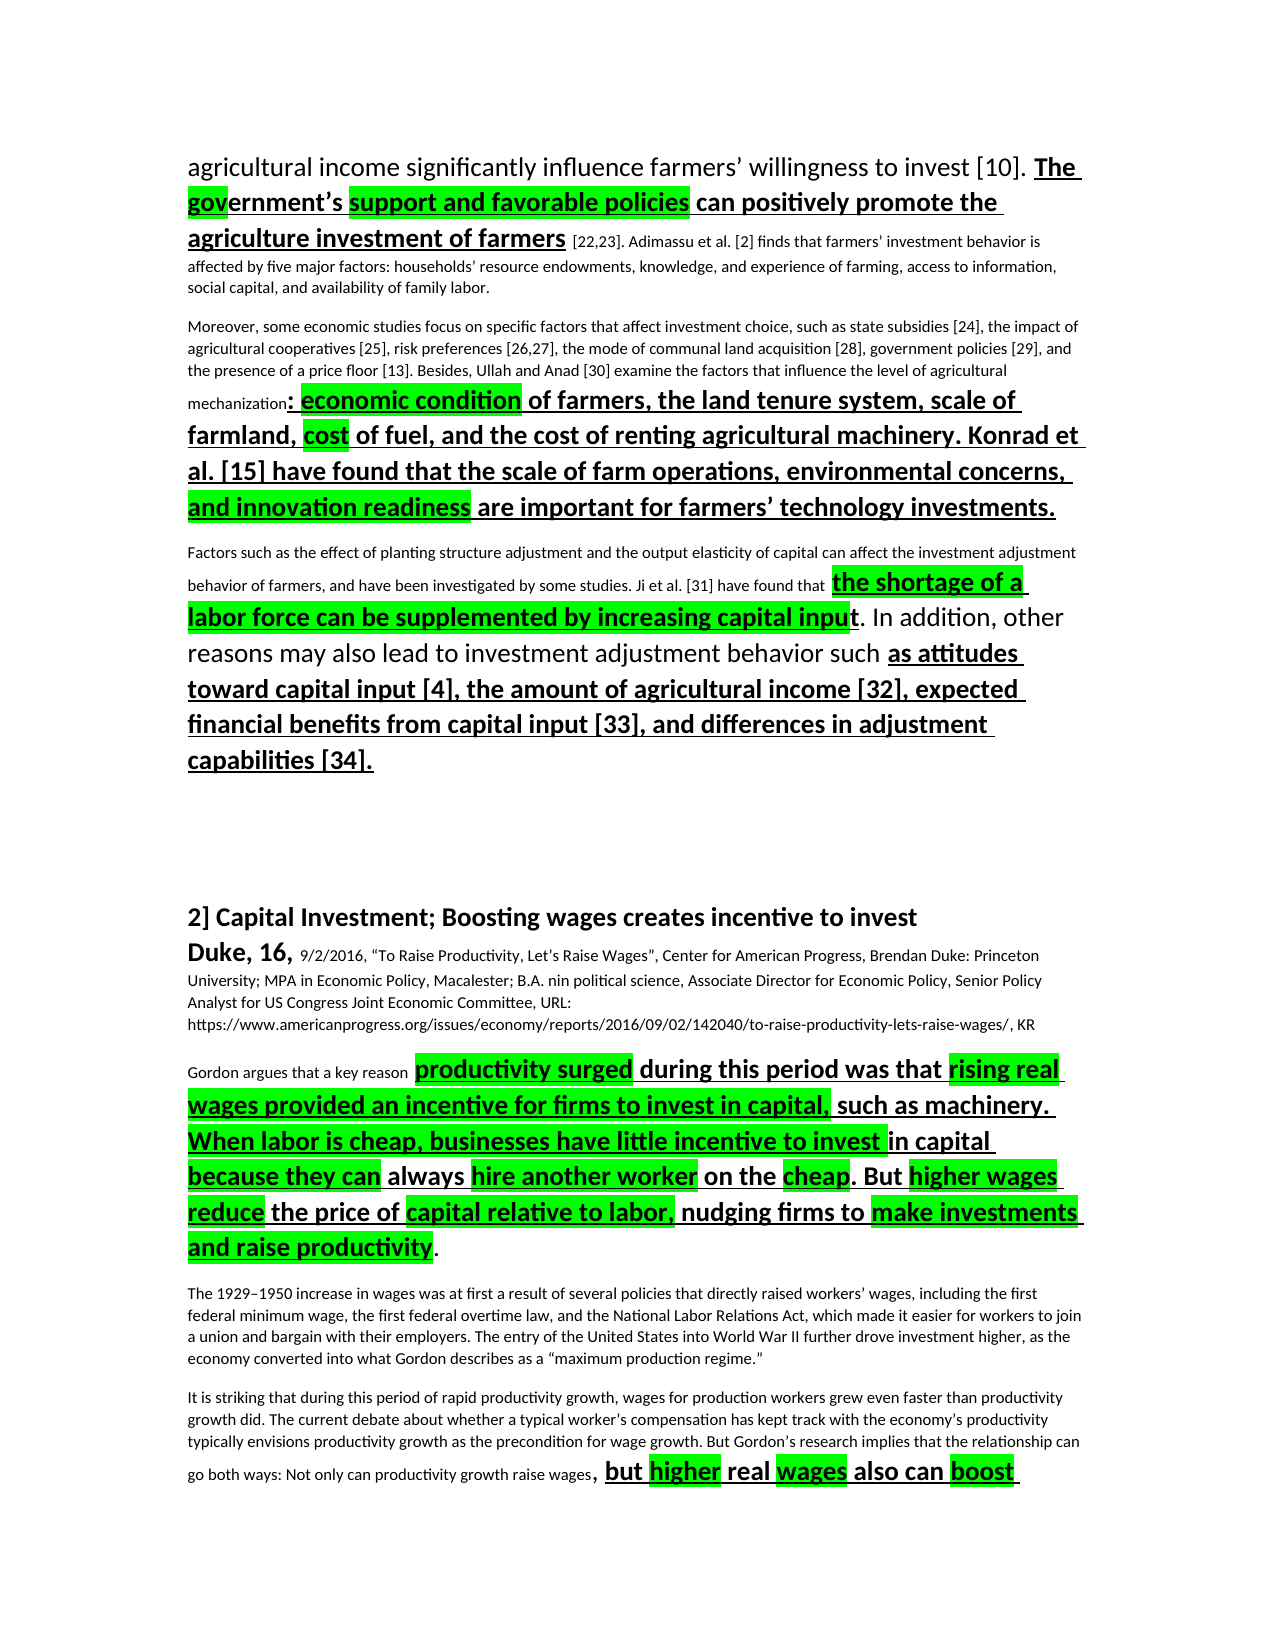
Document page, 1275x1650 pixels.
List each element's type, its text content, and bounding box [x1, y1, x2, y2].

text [187, 150, 1087, 298]
text The 1929–1950 increase in wages was at first a result of several policies that directly raised workers’ wages, including the first federal minimum wage, the first federal overtime law, and the National Labor Relations Act, which made it easier for workers to join a union and bargain with their employers. The entry of the United States into World War II further drove investment higher, as the economy converted into what Gordon describes as a “maximum production regime.” [187, 1283, 1087, 1369]
text Factors such as the effect of planting structure adjustment and the output elasticity of capital can affect the investment adjustment behavior of farmers, and have been investigated by some studies. Ji et al. [31] have found that the shortage of a labor force can be supplemented by increasing capital input. In addition, other reasons may also lead to investment adjustment behavior such as attitudes toward capital input [4], the amount of agricultural income [32], expected financial benefits from capital input [33], and differences in adjustment capabilities [34]. [187, 542, 1087, 776]
text Duke, 16, 9/2/2016, “To Raise Productivity, Let’s Raise Wages”, Center for American Progress, Brendan Duke: Princeton University; MPA in Economic Policy, Macalester; B.A. nin political science, Associate Director for Economic Policy, Senior Policy Analyst for US Congress Joint Economic Committee, URL: https://www.americanprogress.org/issues/economy/reports/2016/09/02/142040/to-raise-productivity-lets-raise-wages/, KR [187, 936, 1087, 1034]
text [187, 1387, 1087, 1487]
subtitle 2] Capital Investment; Boosting wages creates incentive to invest [187, 900, 1087, 933]
text Moreover, some economic studies focus on specific factors that affect investment choice, such as state subsidies [24], the impact of agricultural cooperatives [25], risk preferences [26,27], the mode of communal land acquisition [28], government policies [29], and the presence of a price floor [13]. Besides, Ullah and Anad [30] examine the factors that influence the level of agricultural mechanization: economic condition of farmers, the land tenure system, scale of farmland, cost of fuel, and the cost of renting agricultural machinery. Konrad et al. [15] have found that the scale of farm operations, environmental concerns, and innovation readiness are important for farmers’ technology investments. [187, 316, 1087, 523]
text Gordon argues that a key reason productivity surged during this period was that rising real wages provided an incentive for firms to invest in capital, such as machinery. When labor is cheap, businesses have little incentive to invest in capital because they can always hire another worker on the cheap. But higher wages reduce the price of capital relative to labor, nudging firms to make investments and raise productivity. [187, 1052, 1087, 1264]
